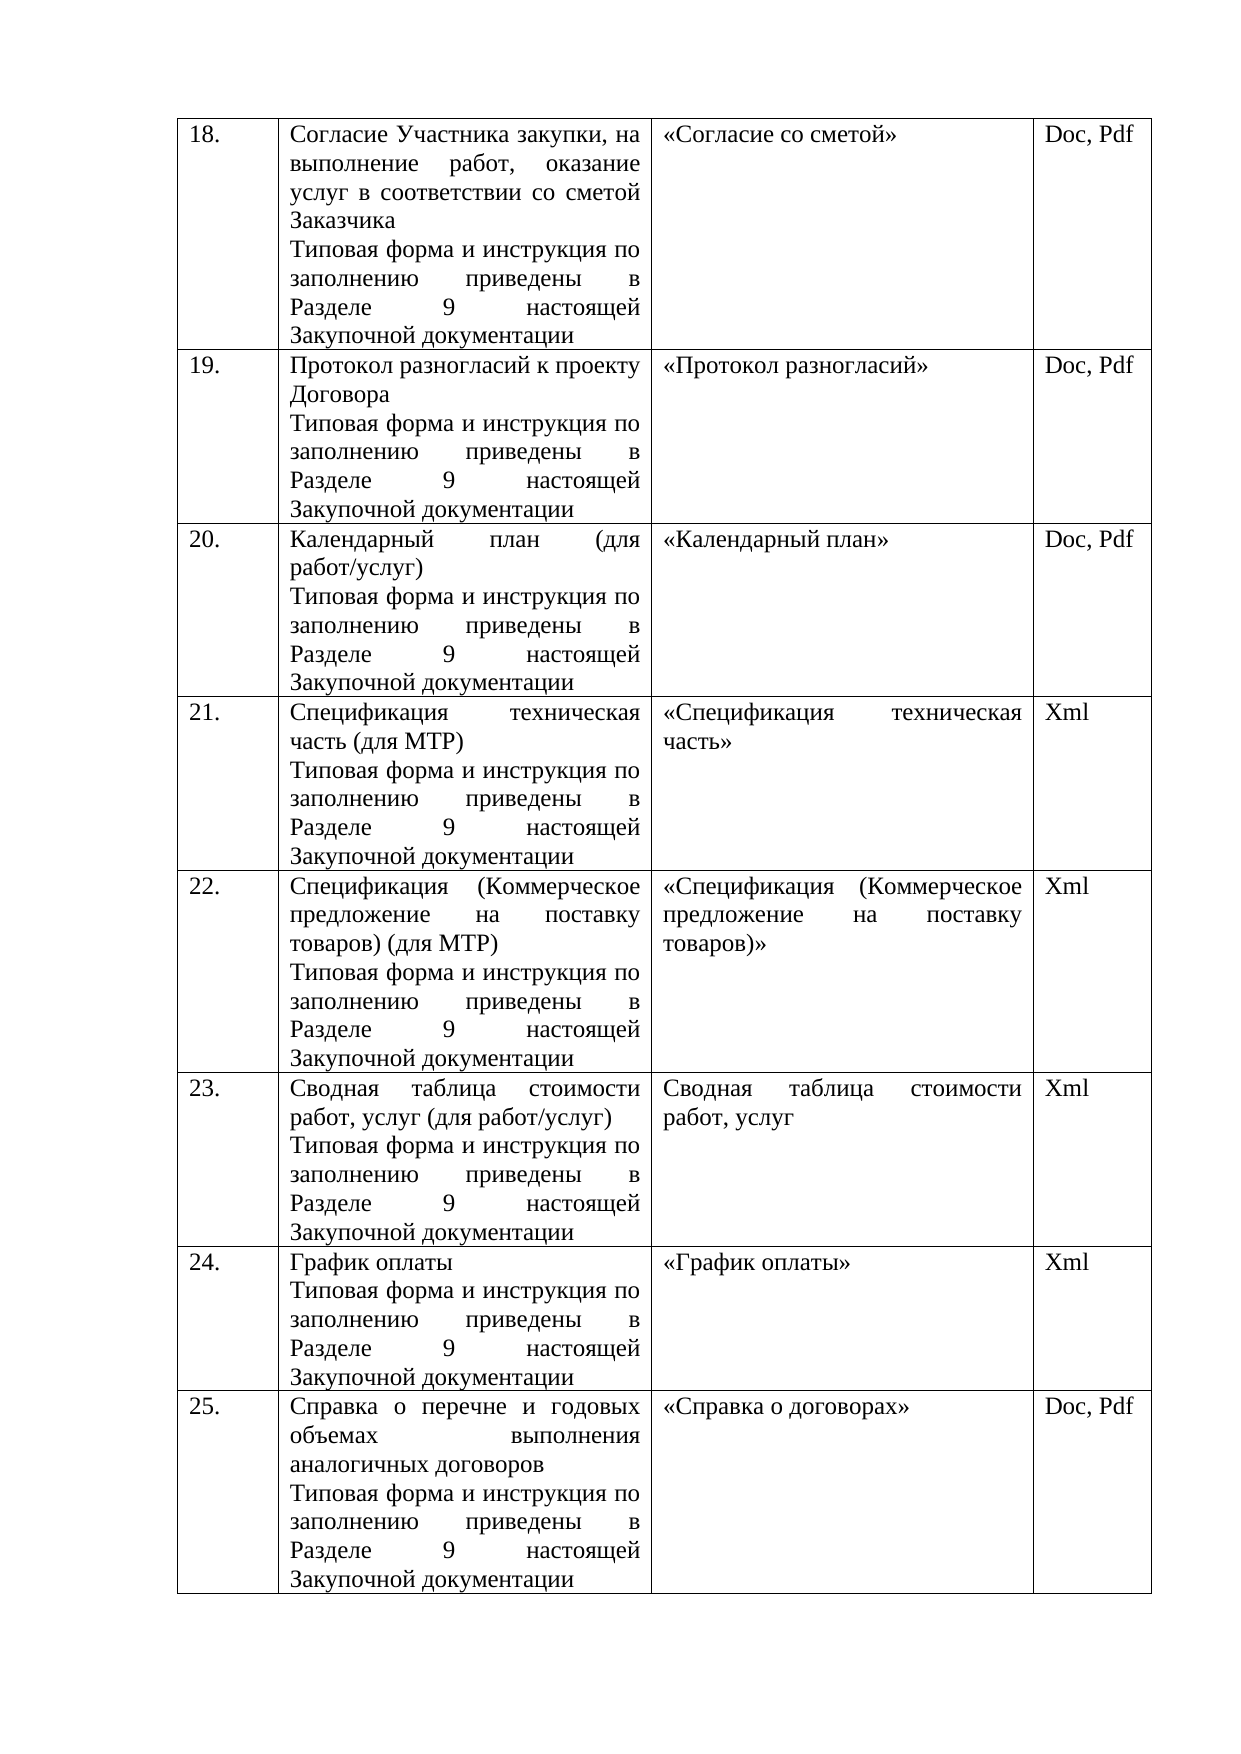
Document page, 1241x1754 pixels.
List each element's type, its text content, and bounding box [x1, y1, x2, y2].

table_cell [178, 1247, 278, 1390]
table_cell «График оплаты» [652, 1247, 1033, 1390]
table_cell Сводная таблица стоимости работ, услуг (для работ/услуг) Типовая форма и инструкция по заполнению приведены в Разделе 9 настоящей Закупочной документации [279, 1073, 651, 1246]
table_cell Xml [1034, 1073, 1151, 1246]
table_cell Согласие Участника закупки, на выполнение работ, оказание услуг в соответствии со сметой Заказчика Типовая форма и инструкция по заполнению приведены в Разделе 9 настоящей Закупочной документации [279, 119, 651, 349]
table_cell «Спецификация (Коммерческое предложение на поставку товаров)» [652, 871, 1033, 1072]
table_cell Спецификация (Коммерческое предложение на поставку товаров) (для МТР) Типовая форма и инструкция по заполнению приведены в Разделе 9 настоящей Закупочной документации [279, 871, 651, 1072]
table_cell «Протокол разногласий» [652, 350, 1033, 523]
table_cell График оплаты Типовая форма и инструкция по заполнению приведены в Разделе 9 настоящей Закупочной документации [279, 1247, 651, 1390]
table_cell [178, 119, 278, 349]
table_cell Спецификация техническая часть (для МТР) Типовая форма и инструкция по заполнению приведены в Разделе 9 настоящей Закупочной документации [279, 697, 651, 870]
table_cell Doc, Pdf [1034, 524, 1151, 696]
table_cell Xml [1034, 1247, 1151, 1390]
table_cell Doc, Pdf [1034, 350, 1151, 523]
table_cell «Согласие со сметой» [652, 119, 1033, 349]
table_cell Протокол разногласий к проекту Договора Типовая форма и инструкция по заполнению приведены в Разделе 9 настоящей Закупочной документации [279, 350, 651, 523]
table_cell Xml [1034, 871, 1151, 1072]
table_cell Xml [1034, 697, 1151, 870]
table_cell Календарный план (для работ/услуг) Типовая форма и инструкция по заполнению приведены в Разделе 9 настоящей Закупочной документации [279, 524, 651, 696]
table_cell Doc, Pdf [1034, 119, 1151, 349]
table_cell «Справка о договорах» [652, 1391, 1033, 1593]
table_cell [178, 1073, 278, 1246]
table_cell [178, 1391, 278, 1593]
table_cell [178, 524, 278, 696]
table_cell Doc, Pdf [1034, 1391, 1151, 1593]
table_cell [178, 697, 278, 870]
table_cell [178, 350, 278, 523]
table_cell [178, 871, 278, 1072]
table_cell Сводная таблица стоимости работ, услуг [652, 1073, 1033, 1246]
table_cell «Спецификация техническая часть» [652, 697, 1033, 870]
table_cell Справка о перечне и годовых объемах выполнения аналогичных договоров Типовая форма и инструкция по заполнению приведены в Разделе 9 настоящей Закупочной документации [279, 1391, 651, 1593]
table_cell «Календарный план» [652, 524, 1033, 696]
